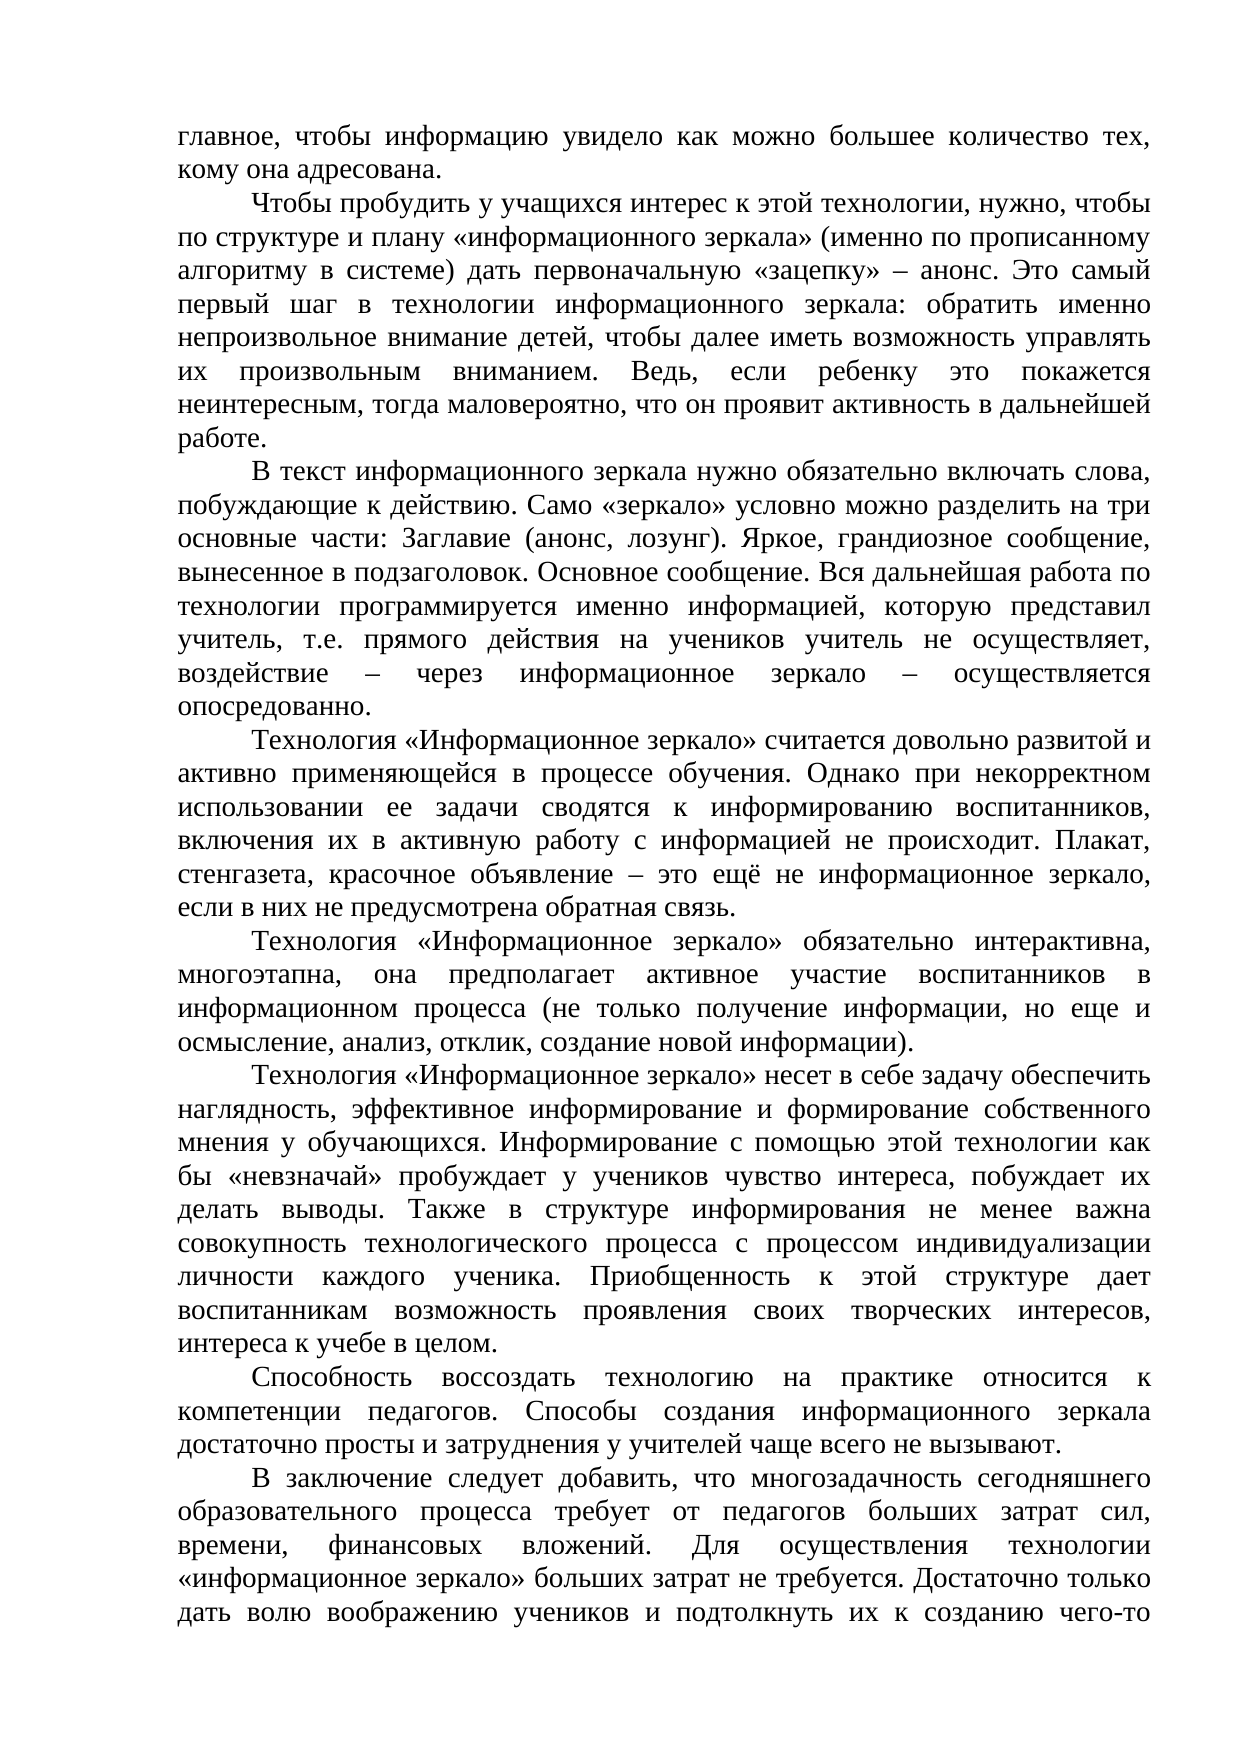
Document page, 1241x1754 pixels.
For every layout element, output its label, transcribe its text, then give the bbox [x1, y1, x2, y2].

text В текст информационного зеркала нужно обязательно включать слова, побуждающие к действию. Само «зеркало» условно можно разделить на три основные части: Заглавие (анонс, лозунг). Яркое, грандиозное сообщение, вынесенное в подзаголовок. Основное сообщение. Вся дальнейшая работа по технологии программируется именно информацией, которую представил учитель, т.е. прямого действия на учеников учитель не осуществляет, воздействие – через информационное зеркало – осуществляется опосредованно. [177, 453, 1152, 722]
text Чтобы пробудить у учащихся интерес к этой технологии, нужно, чтобы по структуре и плану «информационного зеркала» (именно по прописанному алгоритму в системе) дать первоначальную «зацепку» – анонс. Это самый первый шаг в технологии информационного зеркала: обратить именно непроизвольное внимание детей, чтобы далее иметь возможность управлять их произвольным вниманием. Ведь, если ребенку это покажется неинтересным, тогда маловероятно, что он проявит активность в дальнейшей работе. [177, 185, 1152, 453]
text Технология «Информационное зеркало» считается довольно развитой и активно применяющейся в процессе обучения. Однако при некорректном использовании ее задачи сводятся к информированию воспитанников, включения их в активную работу с информацией не происходит. Плакат, стенгазета, красочное объявление – это ещё не информационное зеркало, если в них не предусмотрена обратная связь. [177, 722, 1152, 923]
text Способность воссоздать технологию на практике относится к компетенции педагогов. Способы создания информационного зеркала достаточно просты и затруднения у учителей чаще всего не вызывают. [177, 1359, 1152, 1460]
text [177, 118, 1152, 185]
text Технология «Информационное зеркало» обязательно интерактивна, многоэтапна, она предполагает активное участие воспитанников в информационном процесса (не только получение информации, но еще и осмысление, анализ, отклик, создание новой информации). [177, 923, 1152, 1057]
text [177, 1460, 1152, 1627]
text Технология «Информационное зеркало» несет в себе задачу обеспечить наглядность, эффективное информирование и формирование собственного мнения у обучающихся. Информирование с помощью этой технологии как бы «невзначай» пробуждает у учеников чувство интереса, побуждает их делать выводы. Также в структуре информирования не менее важна совокупность технологического процесса с процессом индивидуализации личности каждого ученика. Приобщенность к этой структуре дает воспитанникам возможность проявления своих творческих интересов, интереса к учебе в целом. [177, 1057, 1152, 1359]
